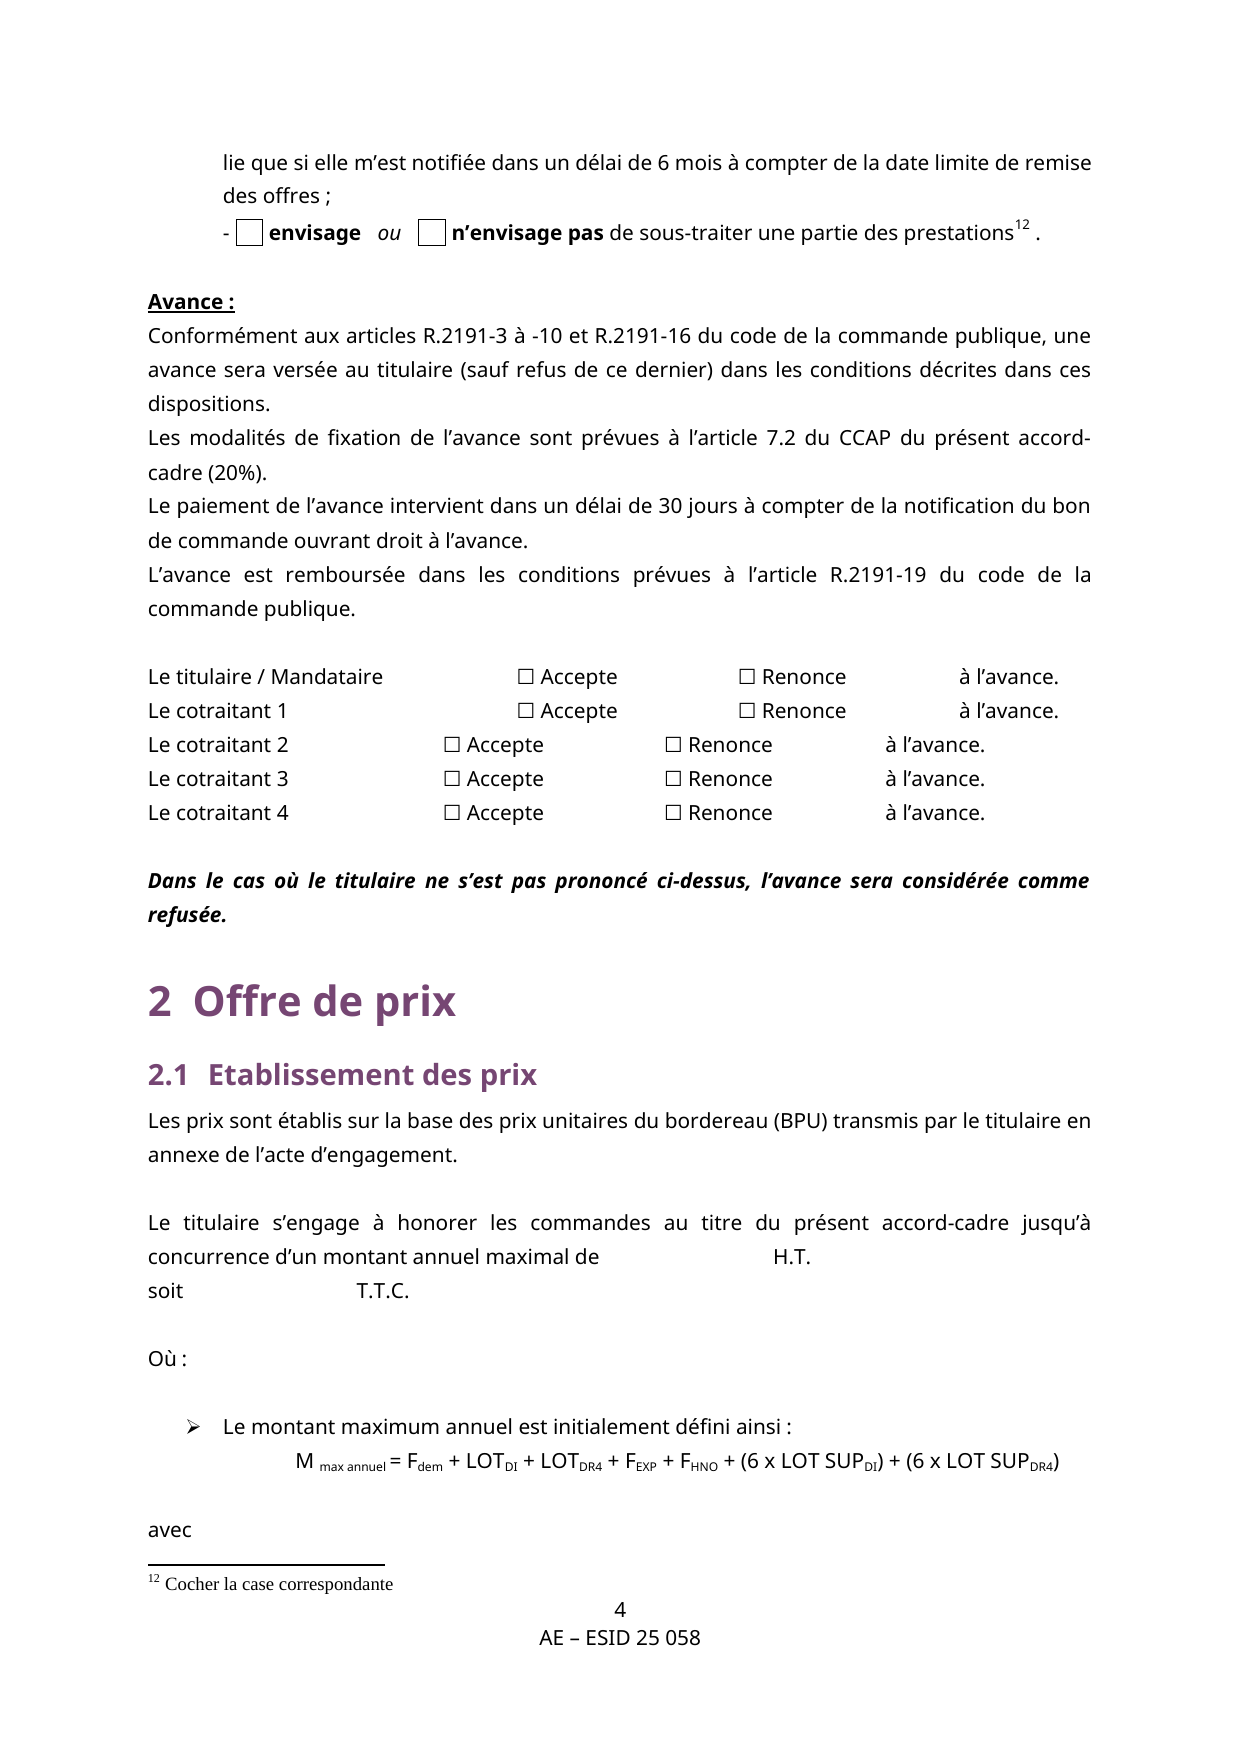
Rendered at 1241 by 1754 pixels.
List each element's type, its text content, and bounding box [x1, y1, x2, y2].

list Le montant maximum annuel est initialement défini ainsi : [185, 1412, 1093, 1441]
subtitle Etablissement des prix [148, 1054, 1093, 1093]
text Le cotraitant 4 Accepte Renonce à l’avance. [148, 798, 1093, 827]
text M max annuel = Fdem + LOTDI + LOTDR4 + FEXP + FHNO + (6 x LOT SUPDI) + (6 x LOT SUPDR4) [221, 1447, 1093, 1475]
text Le cotraitant 1 Accepte Renonce à l’avance. [148, 696, 1093, 724]
text Le cotraitant 2 Accepte Renonce à l’avance. [148, 730, 1093, 758]
text Avance : [148, 287, 1093, 316]
subtitle Offre de prix [148, 972, 1093, 1029]
text Conformément aux articles R.2191-3 à -10 et R.2191-16 du code de la commande publique, une avance sera versée au titulaire (sauf refus de ce dernier) dans les conditions décrites dans ces dispositions. [148, 321, 1093, 418]
text Dans le cas où le titulaire ne s’est pas prononcé ci-dessus, l’avance sera considérée comme refusée. [148, 866, 1093, 929]
text Le paiement de l’avance intervient dans un délai de 30 jours à compter de la notification du bon de commande ouvrant droit à l’avance. [148, 492, 1093, 554]
text Les prix sont établis sur la base des prix unitaires du bordereau (BPU) transmis par le titulaire en annexe de l’acte d’engagement. [148, 1106, 1093, 1168]
text Où : [148, 1344, 1093, 1373]
text Le titulaire s’engage à honorer les commandes au titre du présent accord-cadre jusqu’à concurrence d’un montant annuel maximal de H.T. [148, 1208, 1093, 1271]
text avec [148, 1515, 1093, 1543]
text Le titulaire / Mandataire Accepte Renonce à l’avance. [148, 662, 1093, 690]
text Le cotraitant 3 Accepte Renonce à l’avance. [148, 764, 1093, 793]
text L’avance est remboursée dans les conditions prévues à l’article R.2191-19 du code de la commande publique. [148, 560, 1093, 622]
text soit T.T.C. [148, 1276, 1093, 1305]
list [223, 148, 1093, 210]
text Les modalités de fixation de l’avance sont prévues à l’article 7.2 du CCAP du présent accord-cadre (20%). [148, 423, 1093, 486]
list - envisage ou n’envisage pas de sous-traiter une partie des prestations . [223, 216, 1093, 247]
